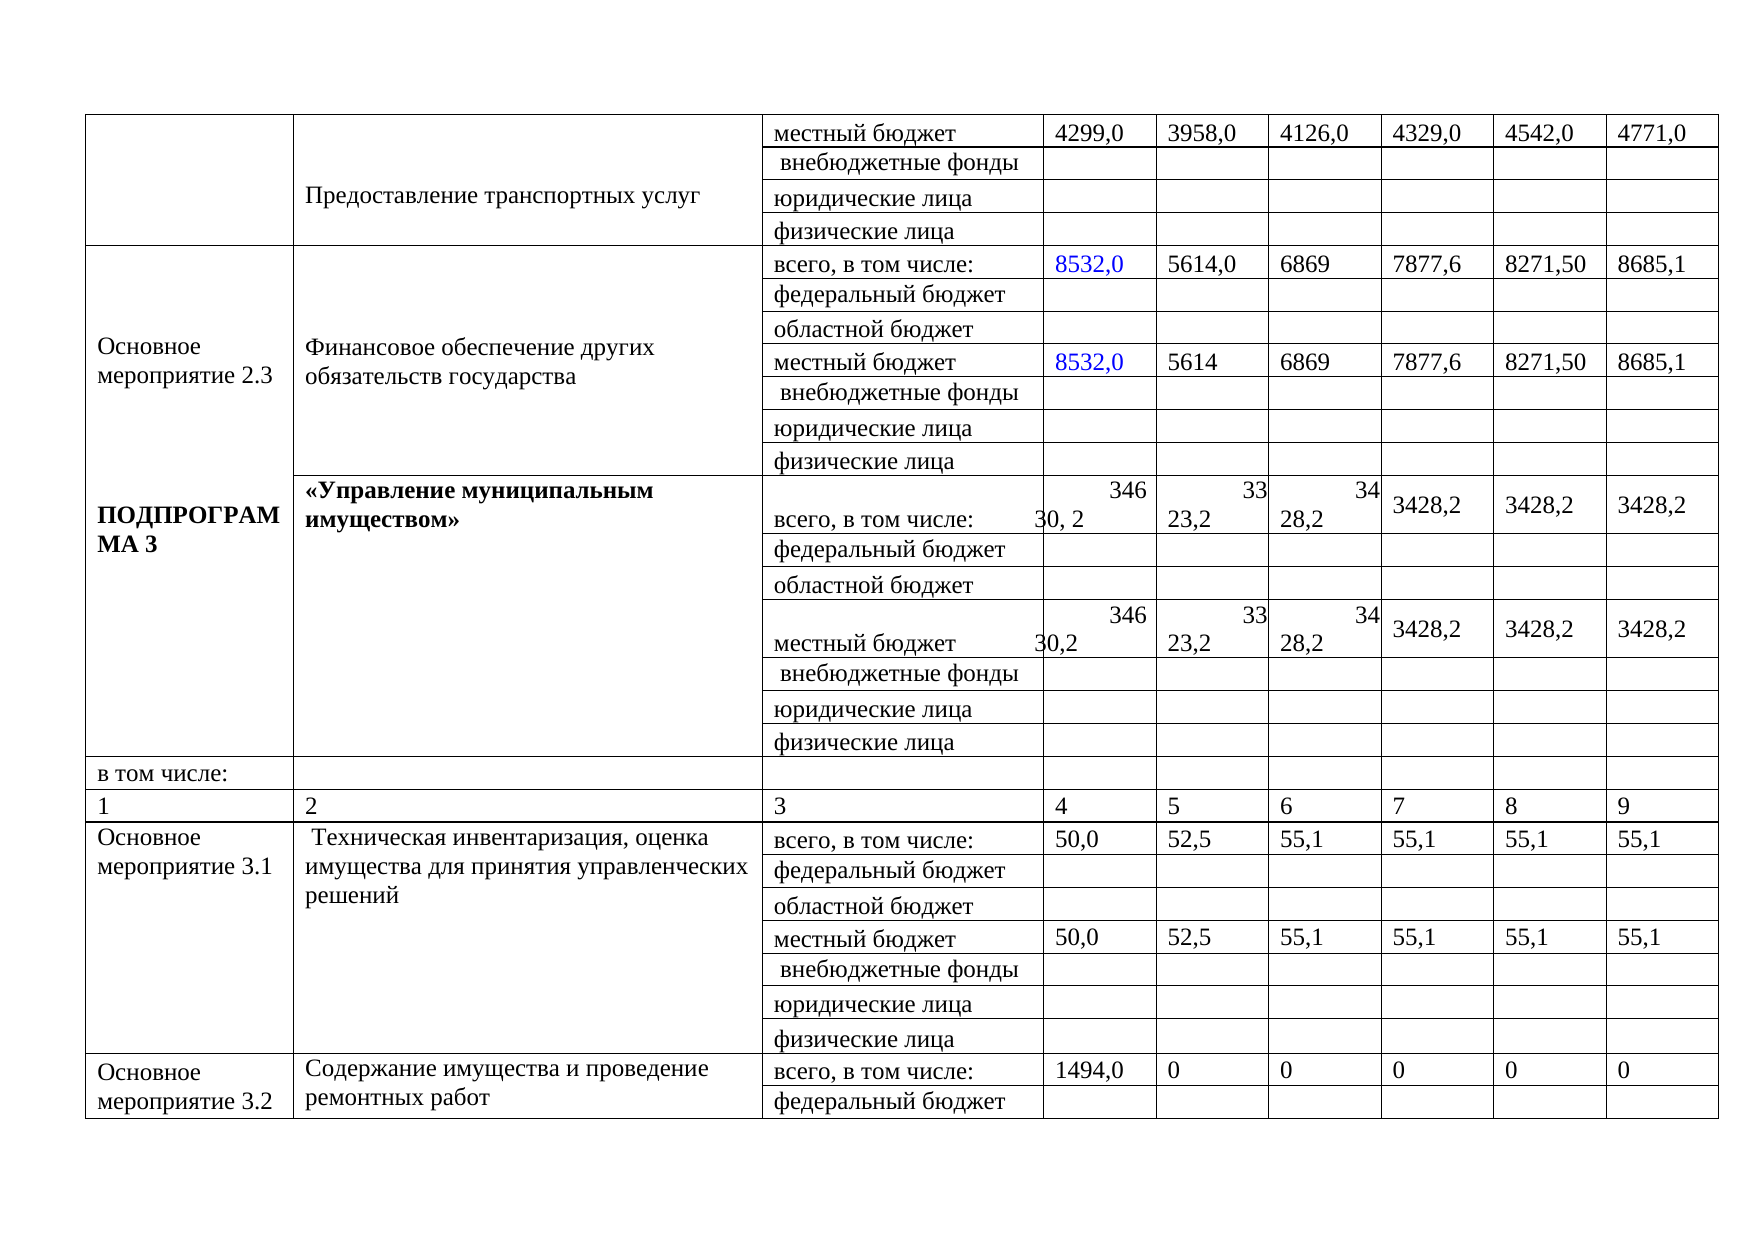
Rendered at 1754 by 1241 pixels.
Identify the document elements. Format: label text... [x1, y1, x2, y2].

table_cell [1269, 1086, 1381, 1118]
table_cell [1607, 1019, 1718, 1052]
table_cell [1157, 377, 1268, 409]
table_cell [1269, 724, 1381, 756]
table_cell местный бюджет [763, 600, 1043, 657]
table_cell 3428,2 [1382, 476, 1493, 533]
table_cell [1269, 1019, 1381, 1052]
table_cell 55,1 [1607, 921, 1718, 953]
table_cell [1157, 691, 1268, 723]
table_cell 3428,2 [1494, 476, 1606, 533]
table_cell 55,1 [1269, 823, 1381, 854]
table_cell [1157, 443, 1268, 474]
table_cell [1157, 534, 1268, 566]
table_cell [1494, 312, 1606, 343]
table_cell [1157, 757, 1268, 788]
table_cell Содержание имущества и проведение ремонтных работ [294, 1054, 762, 1118]
table_cell внебюджетные фонды [763, 954, 1043, 985]
table_cell 8271,50 [1494, 246, 1606, 278]
table_cell Основное мероприятие 2.3 [86, 246, 293, 474]
table_cell физические лица [763, 1019, 1043, 1052]
table_cell 7877,6 [1382, 344, 1493, 376]
table_cell [1382, 443, 1493, 474]
table_cell [1044, 691, 1156, 723]
table_cell [1494, 658, 1606, 690]
table_cell [1494, 377, 1606, 409]
table_cell [1044, 1019, 1156, 1052]
table_cell [1607, 410, 1718, 442]
table_cell 50,0 [1044, 921, 1156, 953]
table_cell [1157, 1019, 1268, 1052]
table_cell [1494, 410, 1606, 442]
table_cell [1044, 410, 1156, 442]
table_cell [1269, 888, 1381, 920]
table_cell [1494, 567, 1606, 599]
table_cell [1382, 312, 1493, 343]
table_cell 3323,2 [1157, 476, 1268, 533]
table_cell физические лица [763, 443, 1043, 474]
table_cell [1607, 954, 1718, 985]
table_cell [1044, 534, 1156, 566]
table_cell 4542,0 [1494, 115, 1606, 146]
table_cell [1382, 534, 1493, 566]
table_cell [1044, 213, 1156, 245]
table_cell 4 [1044, 790, 1156, 821]
table_cell [1157, 986, 1268, 1018]
table_cell [763, 757, 1043, 788]
table_cell [1382, 986, 1493, 1018]
table_cell [1382, 410, 1493, 442]
table_cell [1382, 1019, 1493, 1052]
table_cell [1382, 888, 1493, 920]
table_cell [1494, 534, 1606, 566]
table_cell 55,1 [1382, 823, 1493, 854]
table_cell [1494, 443, 1606, 474]
table_cell 3428,2 [1494, 600, 1606, 657]
table_cell 0 [1607, 1054, 1718, 1085]
table_cell [1607, 148, 1718, 179]
table_cell 8685,1 [1607, 344, 1718, 376]
table_cell 6869 [1269, 344, 1381, 376]
table_cell 55,1 [1382, 921, 1493, 953]
table_cell [1044, 180, 1156, 212]
table_cell [1044, 148, 1156, 179]
table_cell [1044, 658, 1156, 690]
table_cell Техническая инвентаризация, оценка имущества для принятия управленческих решений [294, 823, 762, 1052]
table_cell ПОДПРОГРАММА 3 [86, 475, 293, 756]
table_cell 9 [1607, 790, 1718, 821]
table_cell [1044, 986, 1156, 1018]
table_cell 4126,0 [1269, 115, 1381, 146]
table_cell [1494, 855, 1606, 887]
table_cell [1157, 888, 1268, 920]
table_cell 8271,50 [1494, 344, 1606, 376]
table_cell юридические лица [763, 410, 1043, 442]
table_cell [1607, 986, 1718, 1018]
table_cell [1382, 954, 1493, 985]
table_cell областной бюджет [763, 888, 1043, 920]
table_cell [1494, 757, 1606, 788]
table_cell [1382, 724, 1493, 756]
table_cell [1269, 148, 1381, 179]
table_cell Финансовое обеспечение других обязательств государства [294, 246, 762, 474]
table_cell [1269, 279, 1381, 311]
table_cell [1269, 180, 1381, 212]
table_cell 7 [1382, 790, 1493, 821]
table_cell юридические лица [763, 986, 1043, 1018]
table_cell 7877,6 [1382, 246, 1493, 278]
table_cell всего, в том числе: [763, 246, 1043, 278]
table_cell [1382, 377, 1493, 409]
table_cell [1382, 148, 1493, 179]
table_cell [1607, 757, 1718, 788]
table_cell [1494, 1019, 1606, 1052]
table_cell [1607, 658, 1718, 690]
table_cell [1269, 658, 1381, 690]
table_cell 4299,0 [1044, 115, 1156, 146]
table_cell [1382, 180, 1493, 212]
table_cell [1044, 855, 1156, 887]
table_cell 6 [1269, 790, 1381, 821]
table_cell 8 [1494, 790, 1606, 821]
table_cell [1607, 443, 1718, 474]
table_cell 1494,0 [1044, 1054, 1156, 1085]
table_cell Основное мероприятие 3.1 [86, 823, 293, 1052]
table_cell [1269, 410, 1381, 442]
table_cell [1044, 567, 1156, 599]
table_cell [1607, 279, 1718, 311]
table_cell [1044, 1086, 1156, 1118]
table_cell [1607, 534, 1718, 566]
table_cell [1044, 377, 1156, 409]
table_cell 3428,2 [1607, 476, 1718, 533]
table_cell «Управление муниципальным имуществом» [294, 476, 762, 756]
table_cell [1157, 180, 1268, 212]
table_cell [1382, 691, 1493, 723]
table_cell [1382, 213, 1493, 245]
table_cell [1607, 724, 1718, 756]
table_cell [1269, 986, 1381, 1018]
table_cell [1157, 279, 1268, 311]
table_cell 4329,0 [1382, 115, 1493, 146]
table_cell [1269, 312, 1381, 343]
table_cell 0 [1269, 1054, 1381, 1085]
table_cell [1157, 1086, 1268, 1118]
table_cell федеральный бюджет [763, 279, 1043, 311]
table_cell 5614,0 [1157, 246, 1268, 278]
table_cell [1157, 410, 1268, 442]
table_cell 34630, 2 [1044, 476, 1156, 533]
table_cell физические лица [763, 213, 1043, 245]
table_cell [1382, 279, 1493, 311]
table_cell [1269, 534, 1381, 566]
table_cell областной бюджет [763, 312, 1043, 343]
table_cell внебюджетные фонды [763, 658, 1043, 690]
table_cell [1382, 658, 1493, 690]
table_cell физические лица [763, 724, 1043, 756]
table_cell [1157, 658, 1268, 690]
table_cell федеральный бюджет [763, 855, 1043, 887]
table_cell 52,5 [1157, 921, 1268, 953]
table_cell 3958,0 [1157, 115, 1268, 146]
table_cell [1044, 443, 1156, 474]
table_cell [1494, 986, 1606, 1018]
table_cell 8532,0 [1044, 344, 1156, 376]
table_cell 3323,2 [1157, 600, 1268, 657]
table_cell всего, в том числе: [763, 823, 1043, 854]
table_cell [1607, 567, 1718, 599]
table_cell 55,1 [1494, 921, 1606, 953]
table_cell [1157, 312, 1268, 343]
table_cell 55,1 [1494, 823, 1606, 854]
table_cell 0 [1157, 1054, 1268, 1085]
table_cell [1607, 312, 1718, 343]
table_cell 3428,2 [1269, 600, 1381, 657]
table_cell [1494, 213, 1606, 245]
table_cell [1382, 1086, 1493, 1118]
table_cell [1269, 855, 1381, 887]
table_cell местный бюджет [763, 115, 1043, 146]
table_cell [1494, 724, 1606, 756]
table_cell [1494, 1086, 1606, 1118]
table_cell [1607, 377, 1718, 409]
table_cell 52,5 [1157, 823, 1268, 854]
table_cell 5614 [1157, 344, 1268, 376]
table_cell [1607, 1086, 1718, 1118]
table_cell [1607, 855, 1718, 887]
table_cell 3428,2 [1269, 476, 1381, 533]
table_cell [1269, 567, 1381, 599]
table_cell [1044, 312, 1156, 343]
table_cell 0 [1382, 1054, 1493, 1085]
table_cell 55,1 [1607, 823, 1718, 854]
table_cell [1494, 180, 1606, 212]
table_cell 3428,2 [1607, 600, 1718, 657]
table_cell внебюджетные фонды [763, 148, 1043, 179]
table_cell [1269, 954, 1381, 985]
table_cell в том числе: [86, 757, 293, 788]
table_cell Основное мероприятие 3.2 [86, 1054, 293, 1118]
table_cell [1157, 148, 1268, 179]
table_cell [1494, 691, 1606, 723]
table_cell 4771,0 [1607, 115, 1718, 146]
table_cell местный бюджет [763, 344, 1043, 376]
table_cell [1044, 888, 1156, 920]
table_cell [1382, 855, 1493, 887]
table_cell [1269, 443, 1381, 474]
table_cell [1607, 180, 1718, 212]
table_cell [294, 757, 762, 788]
table_cell [1269, 757, 1381, 788]
table_cell [1494, 148, 1606, 179]
table_cell [1157, 567, 1268, 599]
table_cell [1494, 279, 1606, 311]
table_cell [1607, 888, 1718, 920]
table_cell юридические лица [763, 691, 1043, 723]
table_cell [1269, 691, 1381, 723]
table_cell федеральный бюджет [763, 1086, 1043, 1118]
table_cell [1494, 954, 1606, 985]
table_cell [1157, 855, 1268, 887]
table_cell федеральный бюджет [763, 534, 1043, 566]
table_cell 6869 [1269, 246, 1381, 278]
table_cell 3 [763, 790, 1043, 821]
table_cell областной бюджет [763, 567, 1043, 599]
table_cell [1157, 213, 1268, 245]
table_cell [1269, 213, 1381, 245]
table_cell [1382, 757, 1493, 788]
table_cell всего, в том числе: [763, 476, 1043, 533]
table_cell юридические лица [763, 180, 1043, 212]
table_cell 1 [86, 790, 293, 821]
table_cell [1044, 954, 1156, 985]
table_cell 50,0 [1044, 823, 1156, 854]
table_cell 3428,2 [1382, 600, 1493, 657]
table_cell [1157, 954, 1268, 985]
table_cell 55,1 [1269, 921, 1381, 953]
table_cell местный бюджет [763, 921, 1043, 953]
table_cell [1157, 724, 1268, 756]
table_cell 0 [1494, 1054, 1606, 1085]
table_cell [1044, 724, 1156, 756]
table_cell [1044, 757, 1156, 788]
table_cell [1607, 691, 1718, 723]
table_cell [1044, 279, 1156, 311]
table_cell [1607, 213, 1718, 245]
table_cell 5 [1157, 790, 1268, 821]
table_cell всего, в том числе: [763, 1054, 1043, 1085]
table_cell [1269, 377, 1381, 409]
table_cell [1494, 888, 1606, 920]
table_cell 8532,0 [1044, 246, 1156, 278]
table_cell внебюджетные фонды [763, 377, 1043, 409]
table_cell 2 [294, 790, 762, 821]
table_cell [1382, 567, 1493, 599]
table_cell 8685,1 [1607, 246, 1718, 278]
table_cell 34630,2 [1044, 600, 1156, 657]
